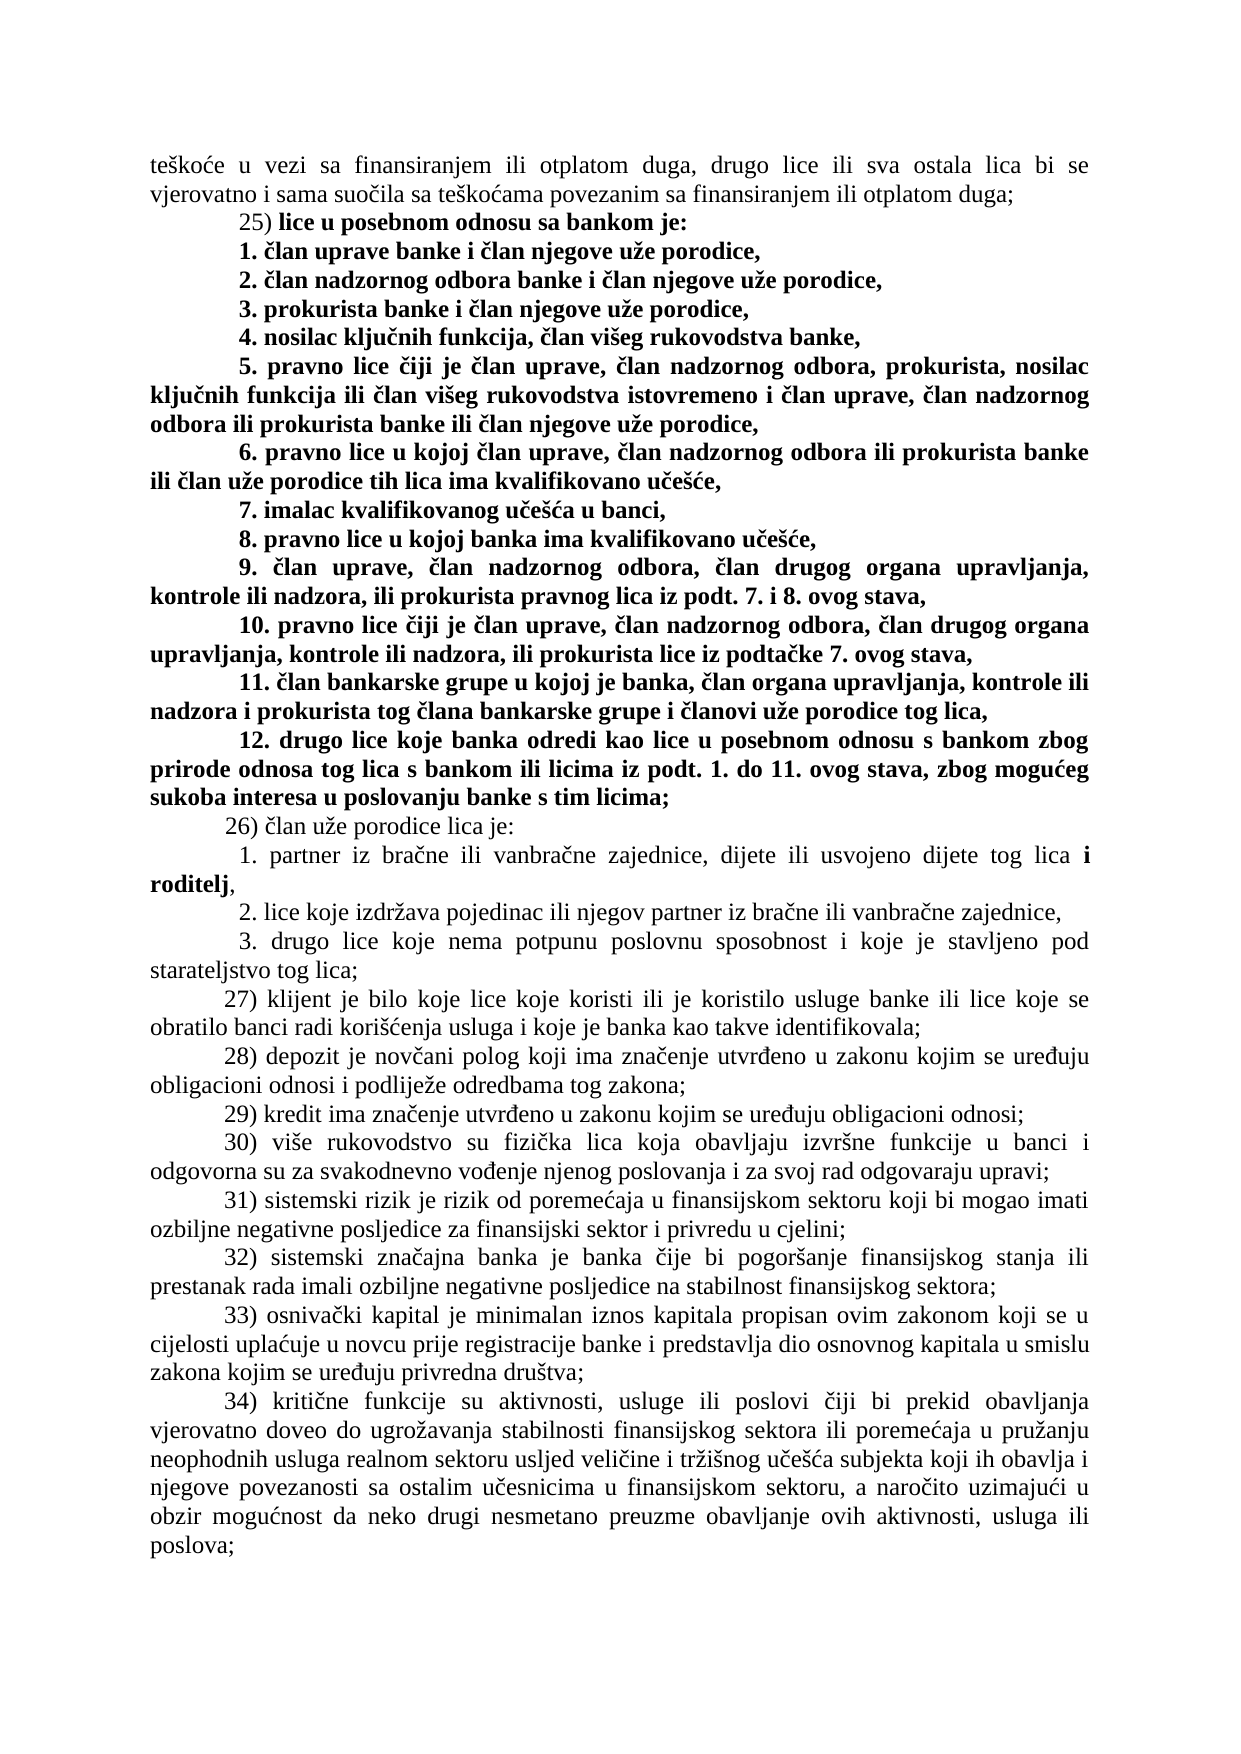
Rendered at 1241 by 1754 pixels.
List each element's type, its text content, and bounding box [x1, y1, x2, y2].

text 26) član uže porodice lica je: [150, 811, 1090, 840]
text 8. pravno lice u kojoj banka ima kvalifikovano učešće, [150, 524, 1090, 552]
text 31) sistemski rizik je rizik od poremećaja u finansijskom sektoru koji bi mogao imati ozbiljne negativne posljedice za finansijski sektor i privredu u cjelini; [150, 1185, 1090, 1242]
text 4. nosilac ključnih funkcija, član višeg rukovodstva banke, [150, 322, 1090, 351]
text 9. član uprave, član nadzornog odbora, član drugog organa upravljanja, kontrole ili nadzora, ili prokurista pravnog lica iz podt. 7. i 8. ovog stava, [150, 552, 1090, 610]
text 34) kritične funkcije su aktivnosti, usluge ili poslovi čiji bi prekid obavljanja vjerovatno doveo do ugrožavanja stabilnosti finansijskog sektora ili poremećaja u pružanju neophodnih usluga realnom sektoru usljed veličine i tržišnog učešća subjekta koji ih obavlja i njegove povezanosti sa ostalim učesnicima u finansijskom sektoru, a naročito uzimajući u obzir mogućnost da neko drugi nesmetano preuzme obavljanje ovih aktivnosti, usluga ili poslova; [150, 1386, 1090, 1559]
text 3. drugo lice koje nema potpunu poslovnu sposobnost i koje je stavljeno pod starateljstvo tog lica; [150, 926, 1090, 984]
text 32) sistemski značajna banka je banka čije bi pogoršanje finansijskog stanja ili prestanak rada imali ozbiljne negativne posljedice na stabilnost finansijskog sektora; [150, 1242, 1090, 1300]
text 11. član bankarske grupe u kojoj je banka, član organa upravljanja, kontrole ili nadzora i prokurista tog člana bankarske grupe i članovi uže porodice tog lica, [150, 667, 1090, 725]
text 6. pravno lice u kojoj član uprave, član nadzornog odbora ili prokurista banke ili član uže porodice tih lica ima kvalifikovano učešće, [150, 437, 1090, 495]
text 1. partner iz bračne ili vanbračne zajednice, dijete ili usvojeno dijete tog lica i roditelj, [150, 840, 1090, 897]
text 2. lice koje izdržava pojedinac ili njegov partner iz bračne ili vanbračne zajednice, [150, 897, 1090, 926]
text 5. pravno lice čiji je član uprave, član nadzornog odbora, prokurista, nosilac ključnih funkcija ili član višeg rukovodstva istovremeno i član uprave, član nadzornog odbora ili prokurista banke ili član njegove uže porodice, [150, 351, 1090, 437]
text 27) klijent je bilo koje lice koje koristi ili je koristilo usluge banke ili lice koje se obratilo banci radi korišćenja usluga i koje je banka kao takve identifikovala; [150, 984, 1090, 1041]
text 12. drugo lice koje banka odredi kao lice u posebnom odnosu s bankom zbog prirode odnosa tog lica s bankom ili licima iz podt. 1. do 11. ovog stava, zbog mogućeg sukoba interesa u poslovanju banke s tim licima; [150, 725, 1090, 811]
text 25) lice u posebnom odnosu sa bankom je: [150, 207, 1090, 236]
text 3. prokurista banke i član njegove uže porodice, [150, 294, 1090, 322]
text 29) kredit ima značenje utvrđeno u zakonu kojim se uređuju obligacioni odnosi; [150, 1099, 1090, 1127]
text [150, 150, 1090, 207]
text 1. član uprave banke i član njegove uže porodice, [150, 236, 1090, 265]
text 30) više rukovodstvo su fizička lica koja obavljaju izvršne funkcije u banci i odgovorna su za svakodnevno vođenje njenog poslovanja i za svoj rad odgovaraju upravi; [150, 1127, 1090, 1185]
text 28) depozit je novčani polog koji ima značenje utvrđeno u zakonu kojim se uređuju obligacioni odnosi i podliježe odredbama tog zakona; [150, 1041, 1090, 1099]
text 7. imalac kvalifikovanog učešća u banci, [150, 495, 1090, 524]
text 33) osnivački kapital je minimalan iznos kapitala propisan ovim zakonom koji se u cijelosti uplaćuje u novcu prije registracije banke i predstavlja dio osnovnog kapitala u smislu zakona kojim se uređuju privredna društva; [150, 1300, 1090, 1386]
text 2. član nadzornog odbora banke i član njegove uže porodice, [150, 265, 1090, 294]
text 10. pravno lice čiji je član uprave, član nadzornog odbora, član drugog organa upravljanja, kontrole ili nadzora, ili prokurista lice iz podtačke 7. ovog stava, [150, 610, 1090, 667]
